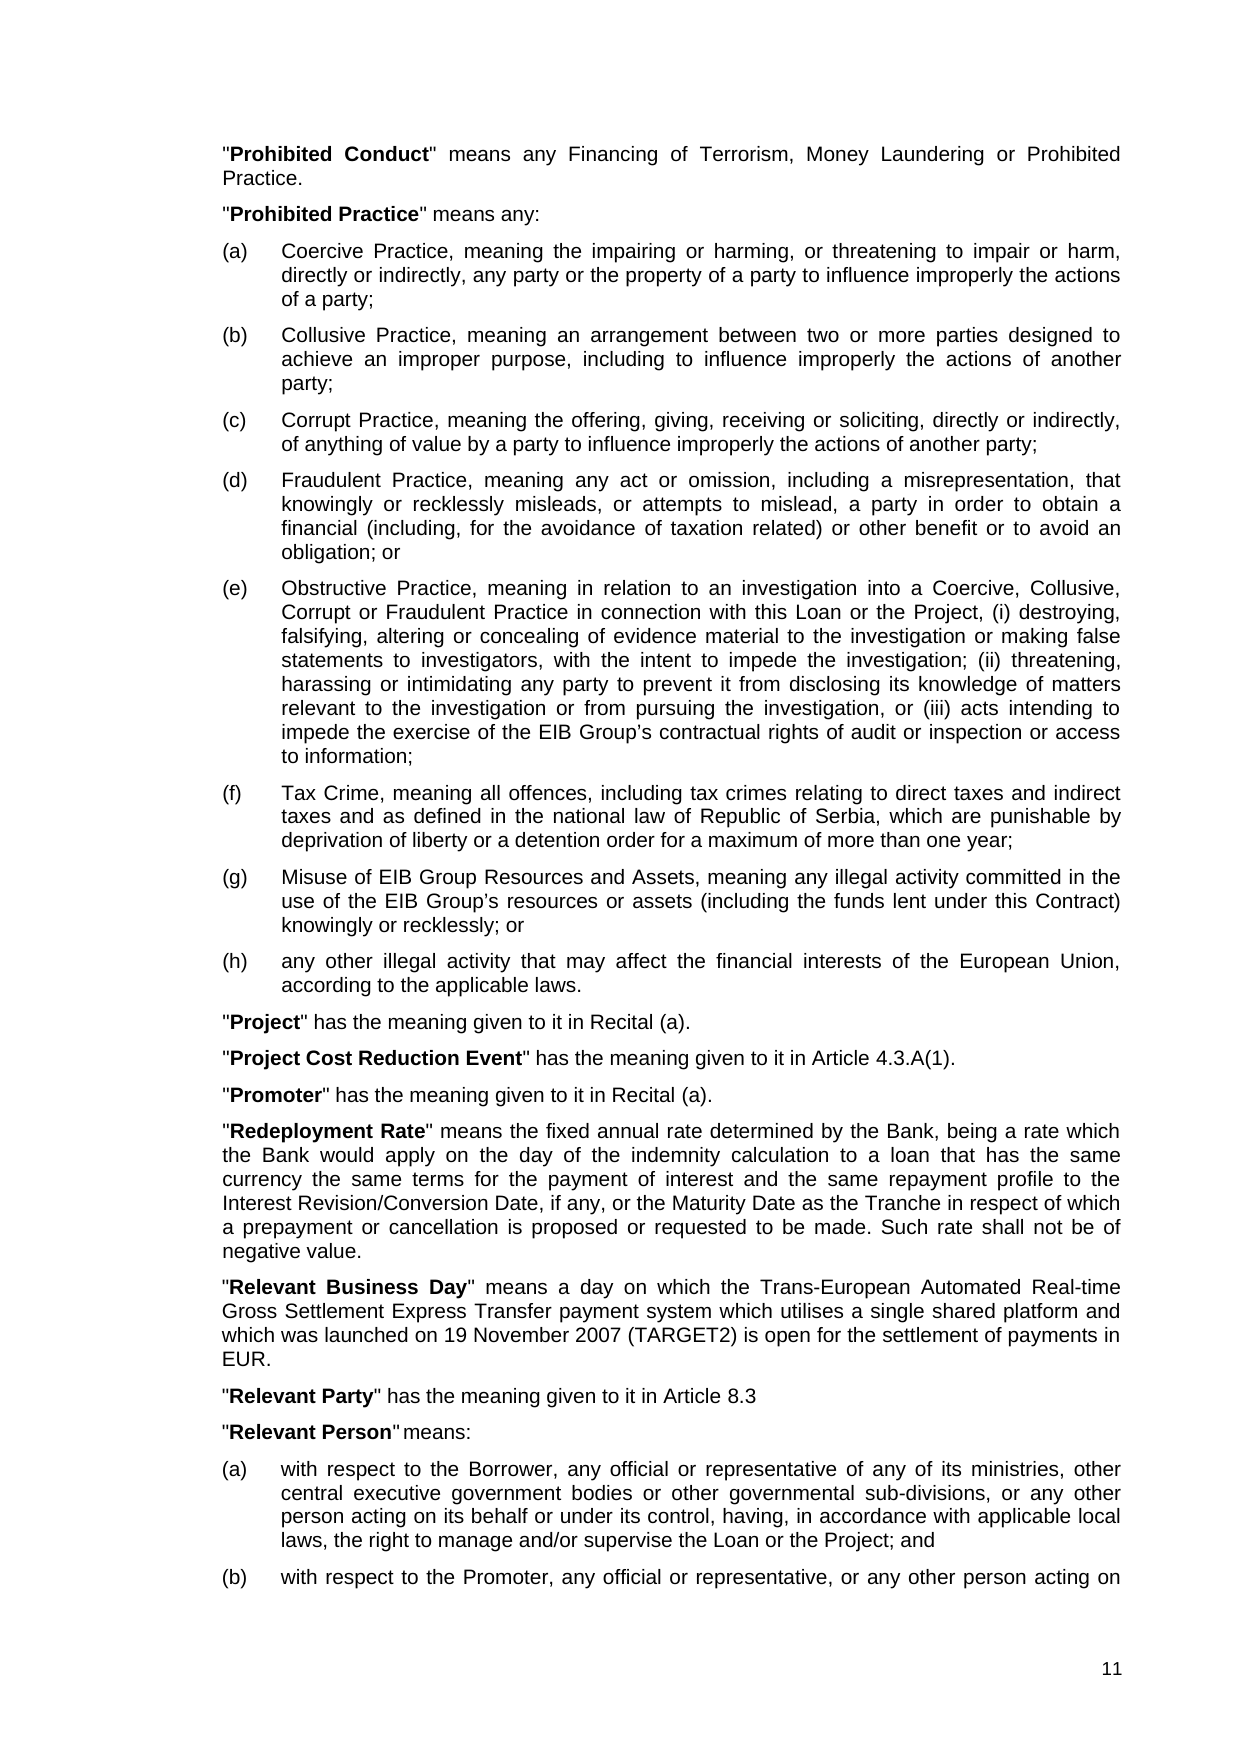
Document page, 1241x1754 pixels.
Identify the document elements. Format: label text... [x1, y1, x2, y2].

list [222, 1565, 1122, 1589]
list Corrupt Practice, meaning the offering, giving, receiving or soliciting, directly or indirectly, of anything of value by a party to influence improperly the actions of another party; [222, 407, 1122, 455]
text "Promoter" has the meaning given to it in Recital (a). [222, 1082, 1122, 1106]
list Tax Crime, meaning all offences, including tax crimes relating to direct taxes and indirect taxes and as defined in the national law of Republic of Serbia, which are punishable by deprivation of liberty or a detention order for a maximum of more than one year; [222, 780, 1122, 852]
list Collusive Practice, meaning an arrangement between two or more parties designed to achieve an improper purpose, including to influence improperly the actions of another party; [222, 323, 1122, 395]
list Coercive Practice, meaning the impairing or harming, or threatening to impair or harm, directly or indirectly, any party or the property of a party to influence improperly the actions of a party; [222, 239, 1122, 311]
list Misuse of EIB Group Resources and Assets, meaning any illegal activity committed in the use of the EIB Group’s resources or assets (including the funds lent under this Contract) knowingly or recklessly; or [222, 865, 1122, 937]
text "Prohibited Practice" means any: [222, 202, 1122, 226]
list any other illegal activity that may affect the financial interests of the European Union, according to the applicable laws. [222, 949, 1122, 997]
list Fraudulent Practice, meaning any act or omission, including a misrepresentation, that knowingly or recklessly misleads, or attempts to mislead, a party in order to obtain a financial (including, for the avoidance of taxation related) or other benefit or to avoid an obligation; or [222, 468, 1122, 564]
text "Project Cost Reduction Event" has the meaning given to it in Article 4.3.A(1). [222, 1046, 1122, 1070]
text "Prohibited Conduct" means any Financing of Terrorism, Money Laundering or Prohibited Practice. [222, 142, 1122, 190]
text "Relevant Person" means: [222, 1420, 1122, 1444]
text "Project" has the meaning given to it in Recital (a). [222, 1009, 1122, 1033]
text "Relevant Business Day" means a day on which the Trans-European Automated Real-time Gross Settlement Express Transfer payment system which utilises a single shared platform and which was launched on 19 November 2007 (TARGET2) is open for the settlement of payments in EUR. [222, 1275, 1122, 1371]
text "Relevant Party" has the meaning given to it in Article 8.3 [222, 1383, 1122, 1407]
list with respect to the Borrower, any official or representative of any of its ministries, other central executive government bodies or other governmental sub-divisions, or any other person acting on its behalf or under its control, having, in accordance with applicable local laws, the right to manage and/or supervise the Loan or the Project; and [222, 1456, 1122, 1552]
list Obstructive Practice, meaning in relation to an investigation into a Coercive, Collusive, Corrupt or Fraudulent Practice in connection with this Loan or the Project, (i) destroying, falsifying, altering or concealing of evidence material to the investigation or making false statements to investigators, with the intent to impede the investigation; (ii) threatening, harassing or intimidating any party to prevent it from disclosing its knowledge of matters relevant to the investigation or from pursuing the investigation, or (iii) acts intending to impede the exercise of the EIB Group’s contractual rights of audit or inspection or access to information; [222, 576, 1122, 768]
text "Redeployment Rate" means the fixed annual rate determined by the Bank, being a rate which the Bank would apply on the day of the indemnity calculation to a loan that has the same currency the same terms for the payment of interest and the same repayment profile to the Interest Revision/Conversion Date, if any, or the Maturity Date as the Tranche in respect of which a prepayment or cancellation is proposed or requested to be made. Such rate shall not be of negative value. [222, 1119, 1122, 1263]
